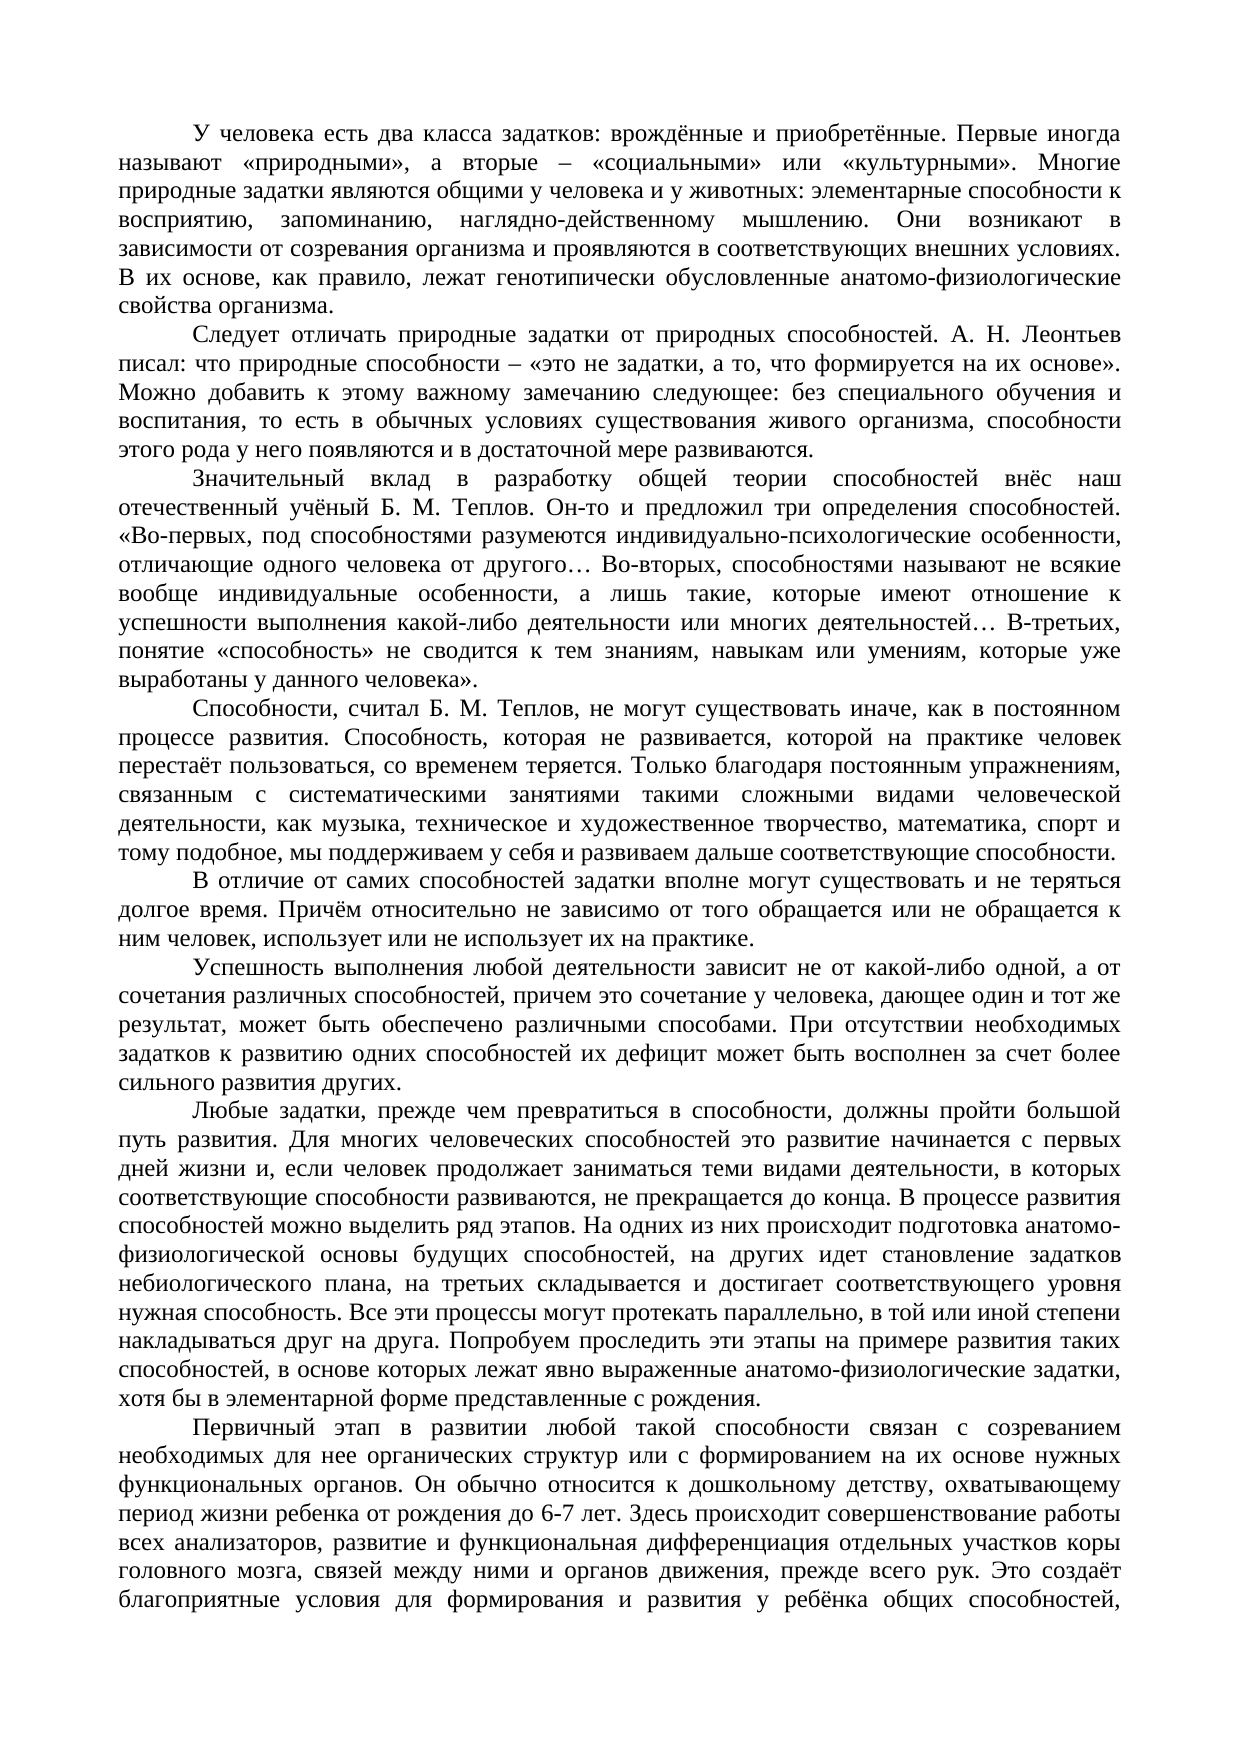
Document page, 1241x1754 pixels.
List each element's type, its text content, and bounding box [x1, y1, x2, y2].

text Следует отличать природные задатки от природных способностей. А. Н. Леонтьев писал: что природные способности – «это не задатки, а то, что формируется на их основе». Можно добавить к этому важному замечанию следующее: без специального обучения и воспитания, то есть в обычных условиях существования живого организма, способности этого рода у него появляются и в достаточной мере развиваются. [118, 319, 1122, 463]
text Успешность выполнения любой деятельности зависит не от какой-либо одной, а от сочетания различных способностей, причем это сочетание у человека, дающее один и тот же результат, может быть обеспечено различными способами. При отсутствии необходимых задатков к развитию одних способностей их дефицит может быть восполнен за счет более сильного развития других. [118, 952, 1122, 1096]
text В отличие от самих способностей задатки вполне могут существовать и не теряться долгое время. Причём относительно не зависимо от того обращается или не обращается к ним человек, использует или не использует их на практике. [118, 866, 1122, 952]
text У человека есть два класса задатков: врождённые и приобретённые. Первые иногда называют «природными», а вторые – «социальными» или «культурными». Многие природные задатки являются общими у человека и у животных: элементарные способности к восприятию, запоминанию, наглядно-действенному мышлению. Они возникают в зависимости от созревания организма и проявляются в соответствующих внешних условиях. В их основе, как правило, лежат генотипически обусловленные анатомо-физиологические свойства организма. [118, 118, 1122, 319]
text Любые задатки, прежде чем превратиться в способности, должны пройти большой путь развития. Для многих человеческих способностей это развитие начинается с первых дней жизни и, если человек продолжает заниматься теми видами деятельности, в которых соответствующие способности развиваются, не прекращается до конца. В процессе развития способностей можно выделить ряд этапов. На одних из них происходит подготовка анатомо-физиологической основы будущих способностей, на других идет становление задатков небиологического плана, на третьих складывается и достигает соответствующего уровня нужная способность. Все эти процессы могут протекать параллельно, в той или иной степени накладываться друг на друга. Попробуем проследить эти этапы на примере развития таких способностей, в основе которых лежат явно выраженные анатомо-физиологические задатки, хотя бы в элементарной форме представленные с рождения. [118, 1096, 1122, 1412]
text Способности, считал Б. М. Теплов, не могут существовать иначе, как в постоянном процессе развития. Способность, которая не развивается, которой на практике человек перестаёт пользоваться, со временем теряется. Только благодаря постоянным упражнениям, связанным с систематическими занятиями такими сложными видами человеческой деятельности, как музыка, техническое и художественное творчество, математика, спорт и тому подобное, мы поддерживаем у себя и развиваем дальше соответствующие способности. [118, 693, 1122, 866]
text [118, 1412, 1122, 1613]
text Значительный вклад в разработку общей теории способностей внёс наш отечественный учёный Б. М. Теплов. Он-то и предложил три определения способностей. «Во-первых, под способностями разумеются индивидуально-психологические особенности, отличающие одного человека от другого… Во-вторых, способностями называют не всякие вообще индивидуальные особенности, а лишь такие, которые имеют отношение к успешности выполнения какой-либо деятельности или многих деятельностей… В-третьих, понятие «способность» не сводится к тем знаниям, навыкам или умениям, которые уже выработаны у данного человека». [118, 463, 1122, 693]
